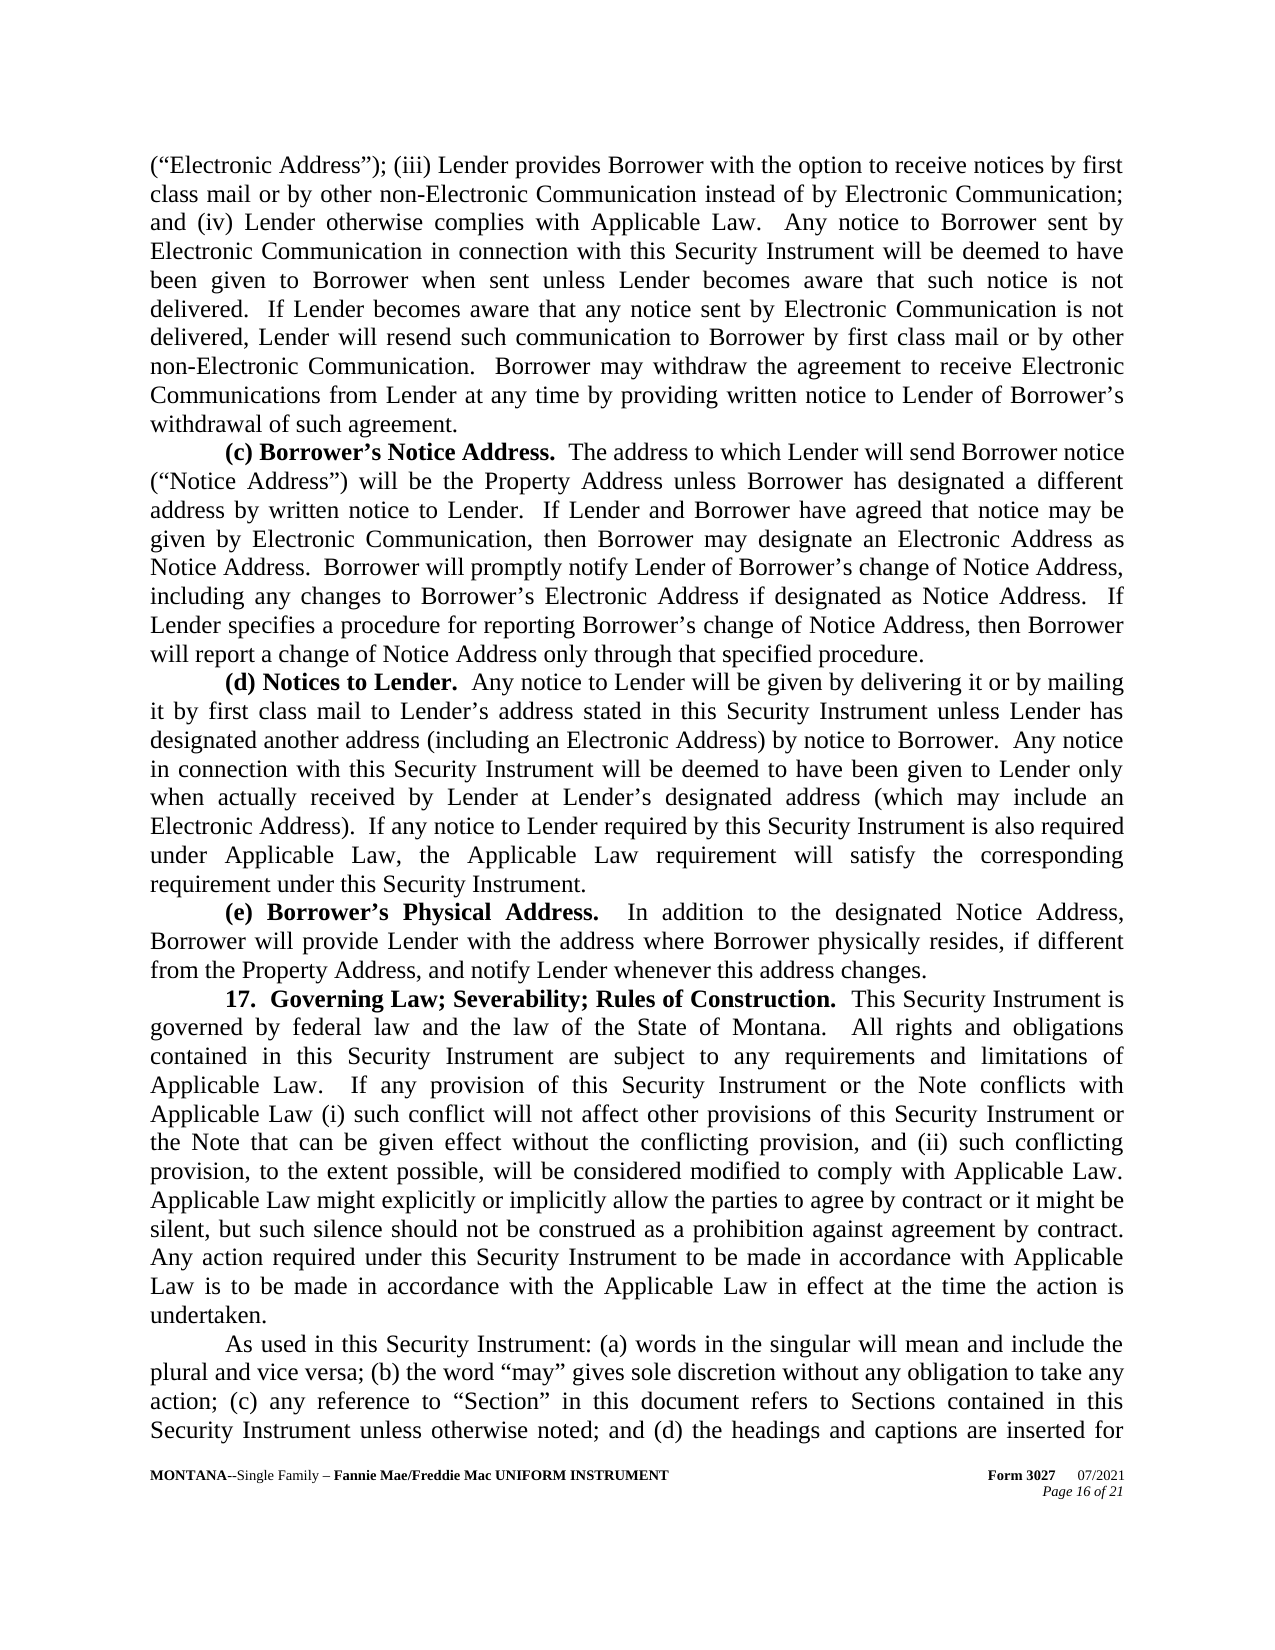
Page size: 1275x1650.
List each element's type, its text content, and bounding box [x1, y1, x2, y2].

text 17. Governing Law; Severability; Rules of Construction. This Security Instrument is governed by federal law and the law of the State of Montana. All rights and obligations contained in this Security Instrument are subject to any requirements and limitations of Applicable Law. If any provision of this Security Instrument or the Note conflicts with Applicable Law (i) such conflict will not affect other provisions of this Security Instrument or the Note that can be given effect without the conflicting provision, and (ii) such conflicting provision, to the extent possible, will be considered modified to comply with Applicable Law. Applicable Law might explicitly or implicitly allow the parties to agree by contract or it might be silent, but such silence should not be construed as a prohibition against agreement by contract. Any action required under this Security Instrument to be made in accordance with Applicable Law is to be made in accordance with the Applicable Law in effect at the time the action is undertaken. [150, 984, 1125, 1329]
text (c) Borrower’s Notice Address. The address to which Lender will send Borrower notice (“Notice Address”) will be the Property Address unless Borrower has designated a different address by written notice to Lender. If Lender and Borrower have agreed that notice may be given by Electronic Communication, then Borrower may designate an Electronic Address as Notice Address. Borrower will promptly notify Lender of Borrower’s change of Notice Address, including any changes to Borrower’s Electronic Address if designated as Notice Address. If Lender specifies a procedure for reporting Borrower’s change of Notice Address, then Borrower will report a change of Notice Address only through that specified procedure. [150, 437, 1125, 667]
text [150, 150, 1125, 437]
text (d) Notices to Lender. Any notice to Lender will be given by delivering it or by mailing it by first class mail to Lender’s address stated in this Security Instrument unless Lender has designated another address (including an Electronic Address) by notice to Borrower. Any notice in connection with this Security Instrument will be deemed to have been given to Lender only when actually received by Lender at Lender’s designated address (which may include an Electronic Address). If any notice to Lender required by this Security Instrument is also required under Applicable Law, the Applicable Law requirement will satisfy the corresponding requirement under this Security Instrument. [150, 667, 1125, 897]
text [150, 1329, 1125, 1444]
text (e) Borrower’s Physical Address. In addition to the designated Notice Address, Borrower will provide Lender with the address where Borrower physically resides, if different from the Property Address, and notify Lender whenever this address changes. [150, 897, 1125, 984]
